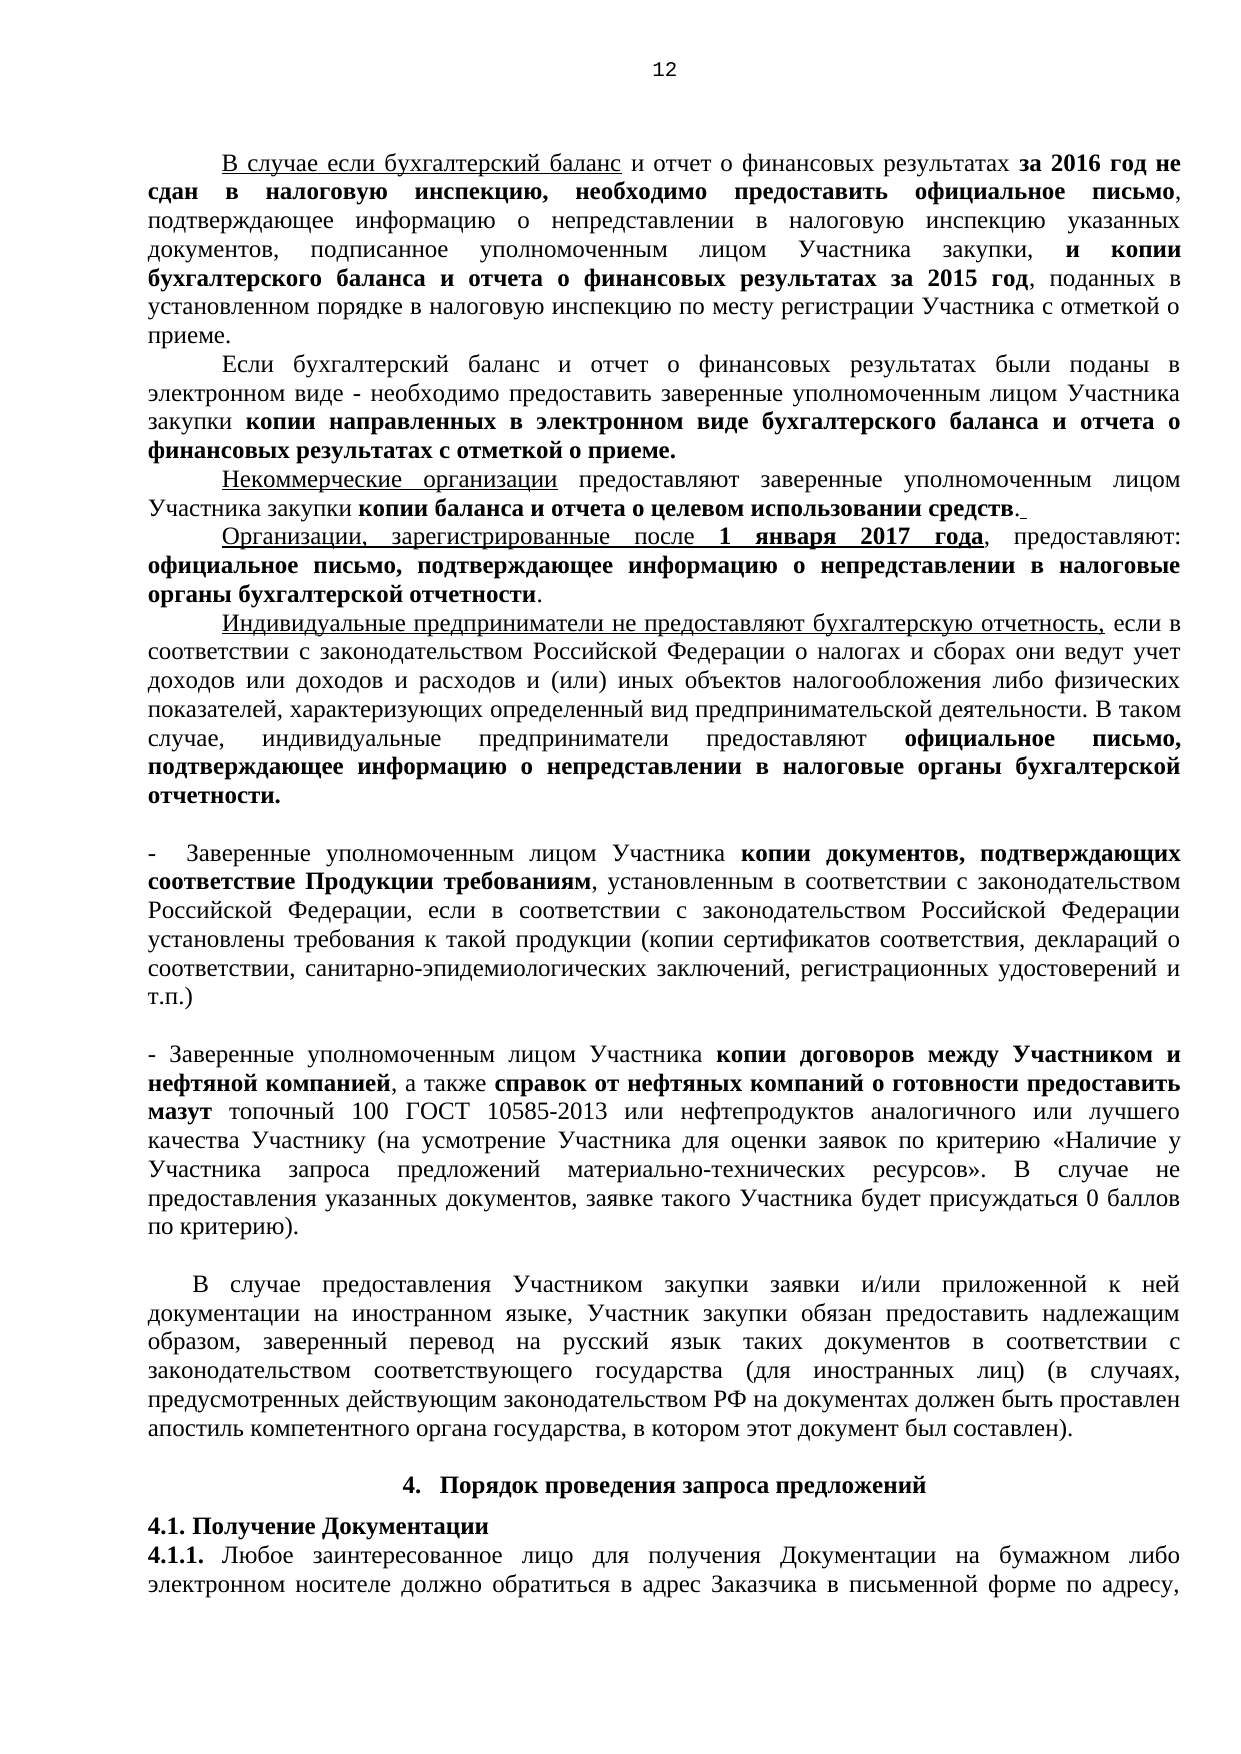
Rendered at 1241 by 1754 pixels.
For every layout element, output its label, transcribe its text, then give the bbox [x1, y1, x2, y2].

text Некоммерческие организации предоставляют заверенные уполномоченным лицом Участника закупки копии баланса и отчета о целевом использовании средств. [148, 464, 1181, 521]
text В случае если бухгалтерский баланс и отчет о финансовых результатах за 2016 год не сдан в налоговую инспекцию, необходимо предоставить официальное письмо, подтверждающее информацию о непредставлении в налоговую инспекцию указанных документов, подписанное уполномоченным лицом Участника закупки, и копии бухгалтерского баланса и отчета о финансовых результатах за 2015 год, поданных в установленном порядке в налоговую инспекцию по месту регистрации Участника с отметкой о приеме. [148, 148, 1181, 349]
list Получение Документации [148, 1511, 1181, 1540]
text Организации, зарегистрированные после 1 января 2017 года, предоставляют: официальное письмо, подтверждающее информацию о непредставлении в налоговые органы бухгалтерской отчетности. [148, 521, 1181, 608]
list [148, 1540, 1181, 1598]
text - Заверенные уполномоченным лицом Участника копии документов, подтверждающих соответствие Продукции требованиям, установленным в соответствии с законодательством Российской Федерации, если в соответствии с законодательством Российской Федерации установлены требования к такой продукции (копии сертификатов соответствия, деклараций о соответствии, санитарно-эпидемиологических заключений, регистрационных удостоверений и т.п.) [148, 838, 1181, 1010]
list Порядок проведения запроса предложений [148, 1470, 1181, 1499]
text Если бухгалтерский баланс и отчет о финансовых результатах были поданы в электронном виде - необходимо предоставить заверенные уполномоченным лицом Участника закупки копии направленных в электронном виде бухгалтерского баланса и отчета о финансовых результатах с отметкой о приеме. [148, 349, 1181, 464]
text Индивидуальные предприниматели не предоставляют бухгалтерскую отчетность, если в соответствии с законодательством Российской Федерации о налогах и сборах они ведут учет доходов или доходов и расходов и (или) иных объектов налогообложения либо физических показателей, характеризующих определенный вид предпринимательской деятельности. В таком случае, индивидуальные предприниматели предоставляют официальное письмо, подтверждающее информацию о непредставлении в налоговые органы бухгалтерской отчетности. [148, 608, 1181, 809]
text В случае предоставления Участником закупки заявки и/или приложенной к ней документации на иностранном языке, Участник закупки обязан предоставить надлежащим образом, заверенный перевод на русский язык таких документов в соответствии с законодательством соответствующего государства (для иностранных лиц) (в случаях, предусмотренных действующим законодательством РФ на документах должен быть проставлен апостиль компетентного органа государства, в котором этот документ был составлен). [148, 1269, 1181, 1441]
text - Заверенные уполномоченным лицом Участника копии договоров между Участником и нефтяной компанией, а также справок от нефтяных компаний о готовности предоставить мазут топочный 100 ГОСТ 10585-2013 или нефтепродуктов аналогичного или лучшего качества Участнику (на усмотрение Участника для оценки заявок по критерию «Наличие у Участника запроса предложений материально-технических ресурсов». В случае не предоставления указанных документов, заявке такого Участника будет присуждаться 0 баллов по критерию). [148, 1039, 1181, 1240]
